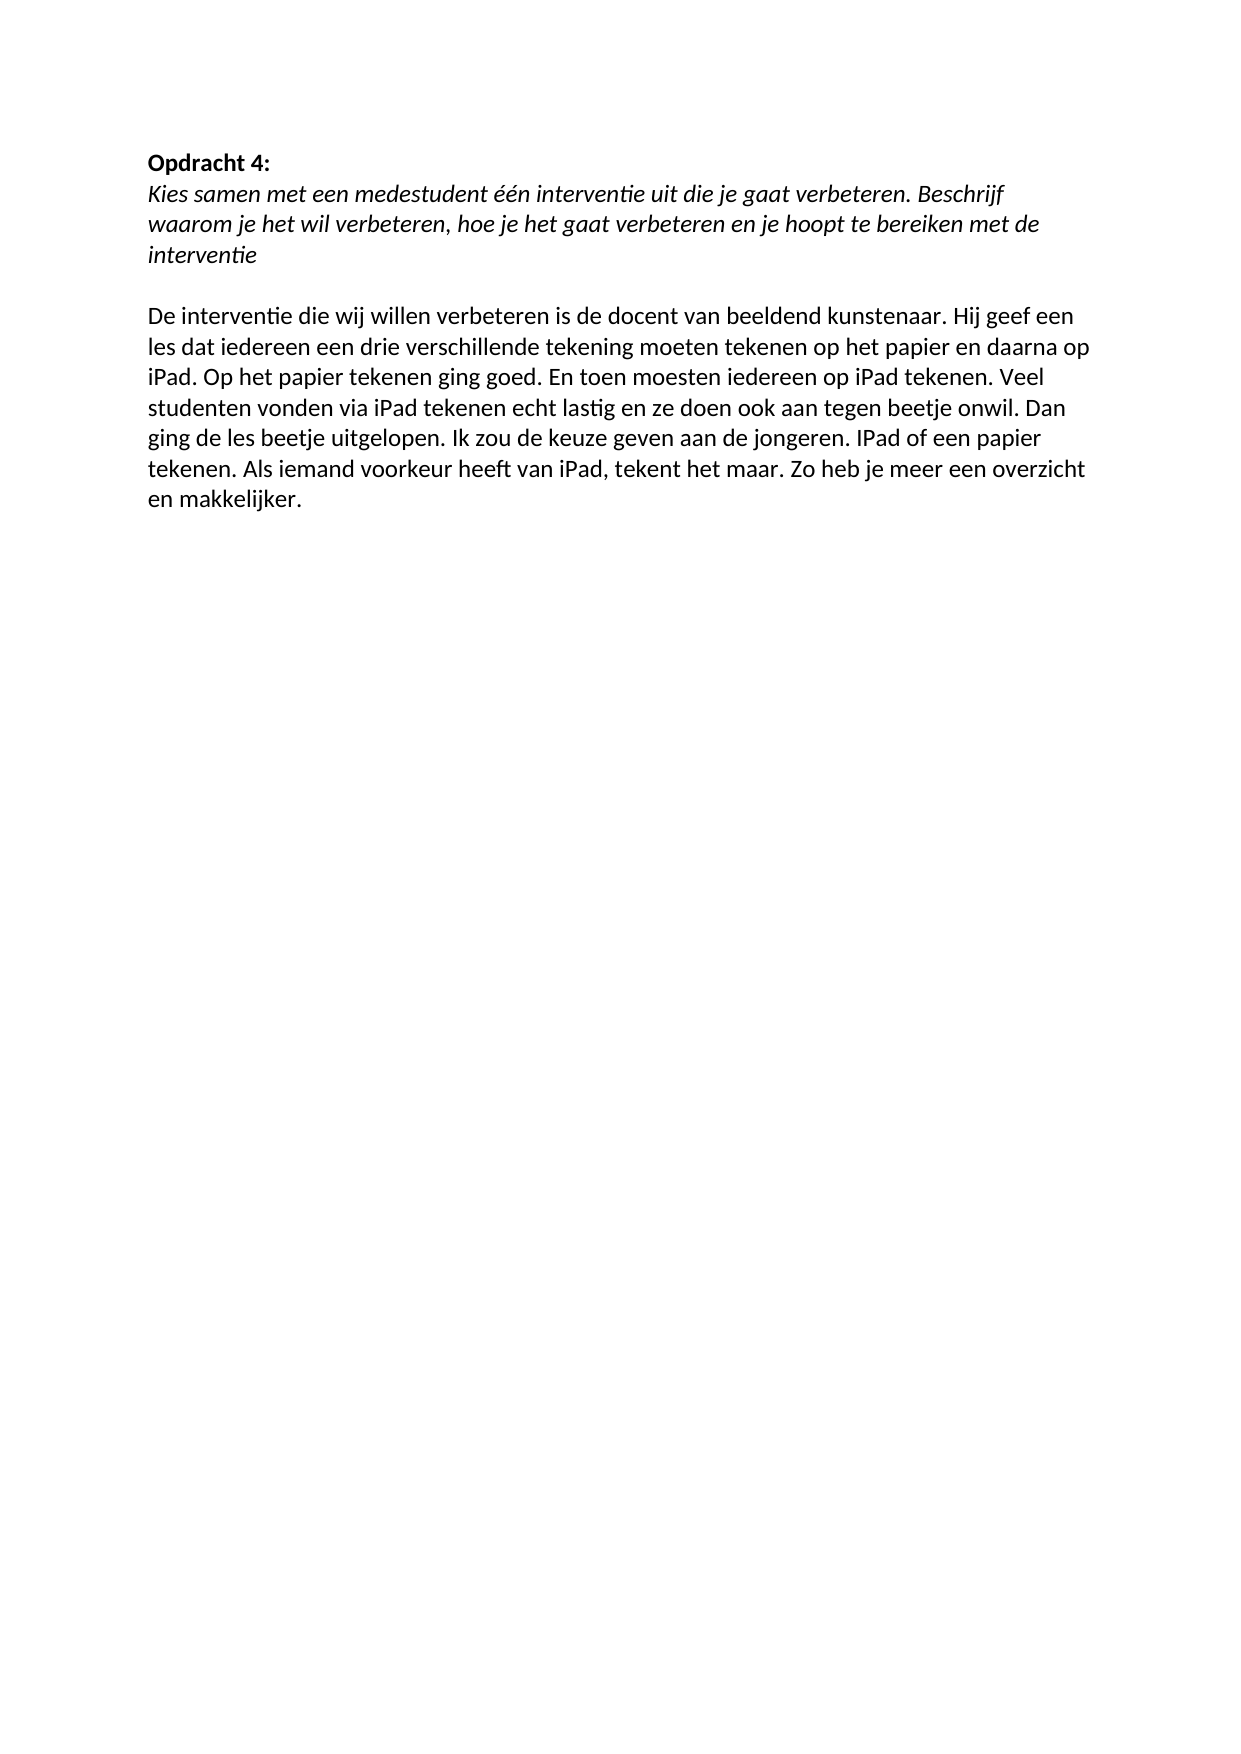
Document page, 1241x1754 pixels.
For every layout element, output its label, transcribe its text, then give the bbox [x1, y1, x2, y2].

text Kies samen met een medestudent één interventie uit die je gaat verbeteren. Beschrijf waarom je het wil verbeteren, hoe je het gaat verbeteren en je hoopt te bereiken met de interventie [148, 178, 1093, 270]
text De interventie die wij willen verbeteren is de docent van beeldend kunstenaar. Hij geef een les dat iedereen een drie verschillende tekening moeten tekenen op het papier en daarna op iPad. Op het papier tekenen ging goed. En toen moesten iedereen op iPad tekenen. Veel studenten vonden via iPad tekenen echt lastig en ze doen ook aan tegen beetje onwil. Dan ging de les beetje uitgelopen. Ik zou de keuze geven aan de jongeren. IPad of een papier tekenen. Als iemand voorkeur heeft van iPad, tekent het maar. Zo heb je meer een overzicht en makkelijker. [148, 300, 1093, 514]
text Opdracht 4: [148, 148, 1093, 178]
